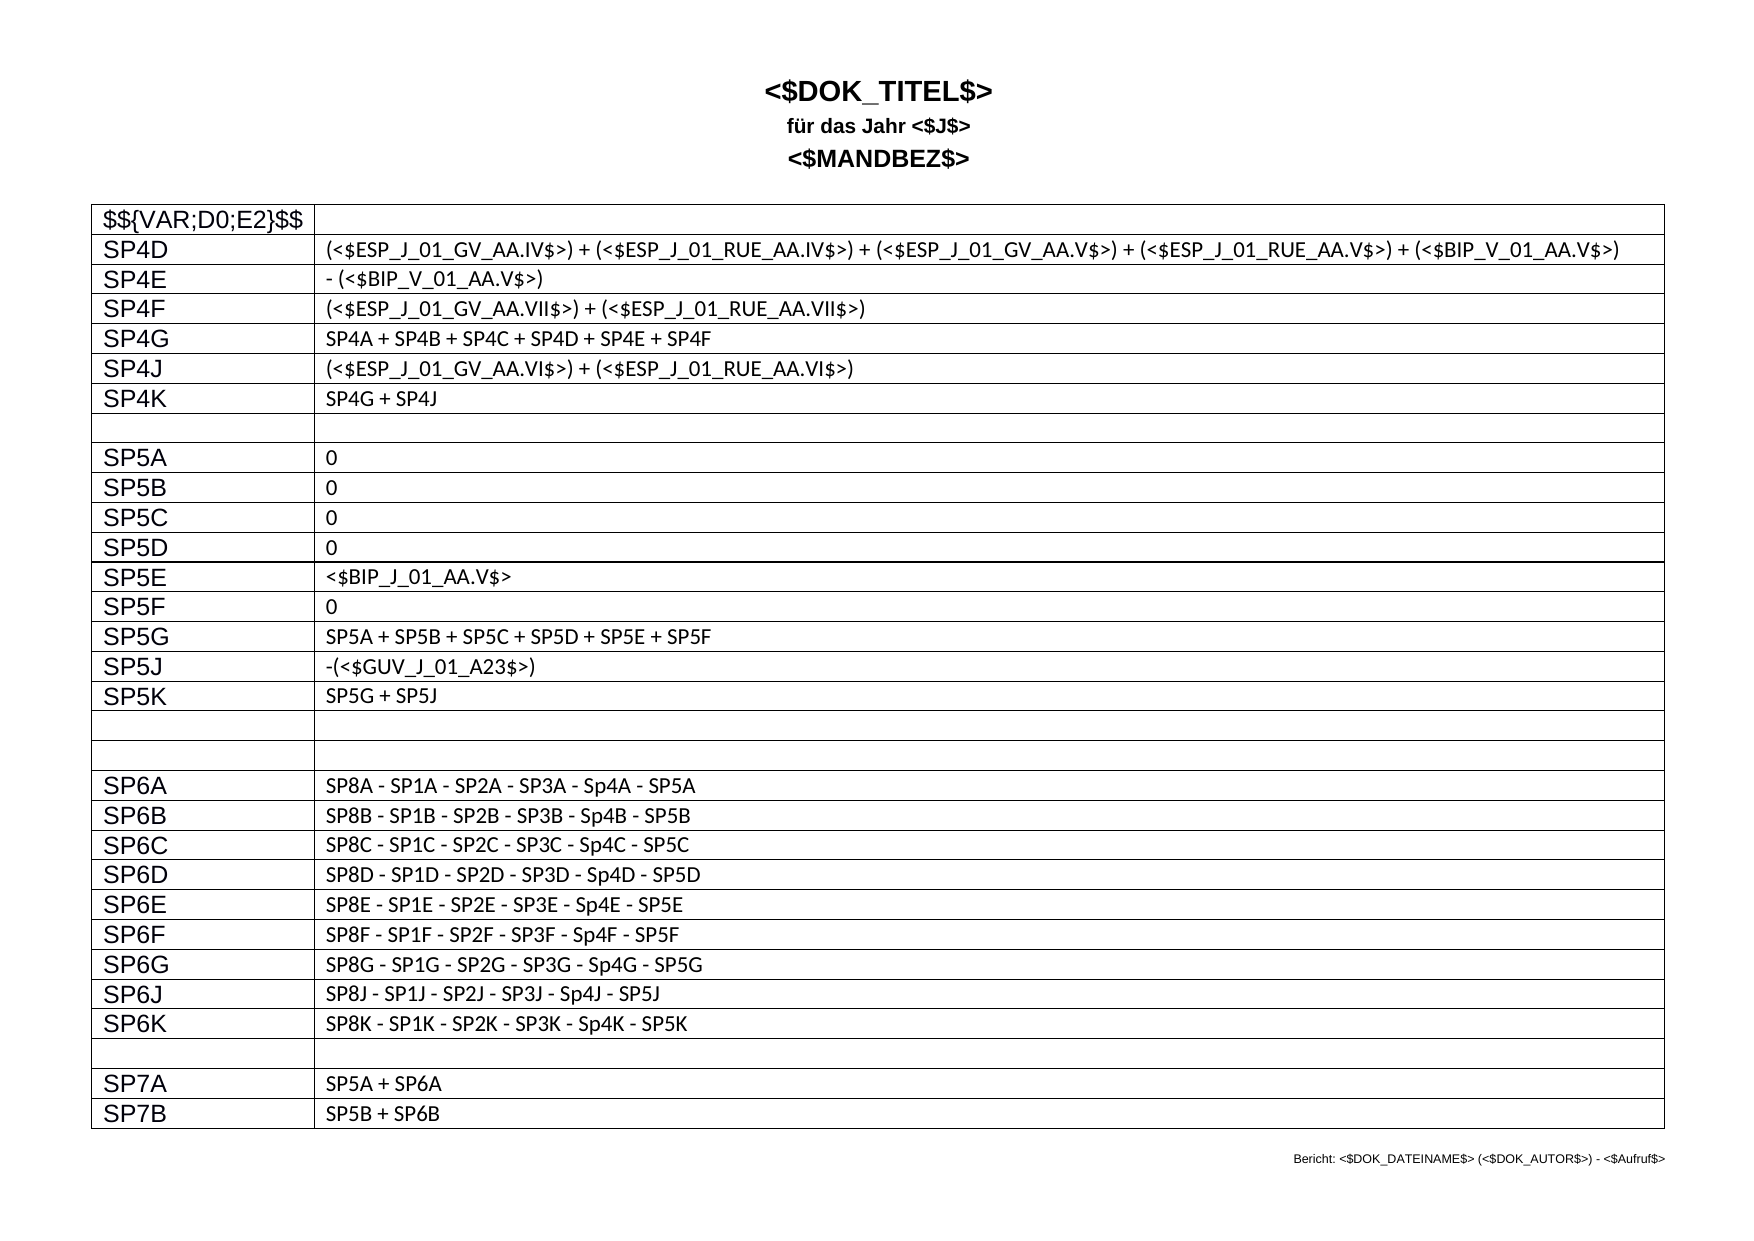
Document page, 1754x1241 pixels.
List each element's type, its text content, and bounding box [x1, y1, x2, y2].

table_cell SP7B [92, 1099, 314, 1127]
table_cell SP4G + SP4J [315, 384, 1664, 412]
table_cell SP5B + SP6B [315, 1099, 1664, 1127]
table_cell [92, 741, 314, 770]
table_cell SP4G [92, 324, 314, 353]
table_cell <$BIP_J_01_AA.V$> [315, 563, 1664, 591]
table_cell SP7A [92, 1069, 314, 1098]
table_cell 0 [315, 592, 1664, 621]
table_cell SP6J [92, 980, 314, 1008]
table_cell SP8A - SP1A - SP2A - SP3A - Sp4A - SP5A [315, 771, 1664, 800]
table_cell SP6A [92, 771, 314, 800]
table_cell SP5G + SP5J [315, 682, 1664, 710]
table_cell (<$ESP_J_01_GV_AA.VII$>) + (<$ESP_J_01_RUE_AA.VII$>) [315, 294, 1664, 323]
table_cell SP5A + SP5B + SP5C + SP5D + SP5E + SP5F [315, 622, 1664, 651]
table_cell SP6E [92, 890, 314, 919]
table_cell SP6B [92, 801, 314, 829]
table_cell SP5F [92, 592, 314, 621]
table_cell SP5G [92, 622, 314, 651]
table_cell SP4F [92, 294, 314, 323]
table_cell SP4E [92, 265, 314, 293]
table_cell SP8F - SP1F - SP2F - SP3F - Sp4F - SP5F [315, 920, 1664, 949]
table_header [315, 205, 1664, 234]
table_cell SP5J [92, 652, 314, 681]
table_cell SP5C [92, 503, 314, 532]
table_cell [315, 711, 1664, 740]
table_cell SP6D [92, 860, 314, 889]
table_cell SP4D [92, 235, 314, 263]
table_cell 0 [315, 443, 1664, 472]
table_cell SP5A [92, 443, 314, 472]
table_cell SP8J - SP1J - SP2J - SP3J - Sp4J - SP5J [315, 980, 1664, 1008]
table_cell [315, 414, 1664, 442]
table_cell [315, 741, 1664, 770]
table_cell SP5B [92, 473, 314, 502]
table_cell SP6F [92, 920, 314, 949]
table_cell -(<$GUV_J_01_A23$>) [315, 652, 1664, 681]
table_header $${VAR;D0;E2}$$ [92, 205, 314, 234]
table_cell SP5K [92, 682, 314, 710]
table_cell [92, 1039, 314, 1068]
table_cell SP8D - SP1D - SP2D - SP3D - Sp4D - SP5D [315, 860, 1664, 889]
table_cell SP6G [92, 950, 314, 978]
table_cell SP8B - SP1B - SP2B - SP3B - Sp4B - SP5B [315, 801, 1664, 829]
table_cell SP4K [92, 384, 314, 412]
table_cell (<$ESP_J_01_GV_AA.IV$>) + (<$ESP_J_01_RUE_AA.IV$>) + (<$ESP_J_01_GV_AA.V$>) + (<$ESP_J_01_RUE_AA.V$>) + (<$BIP_V_01_AA.V$>) [315, 235, 1664, 263]
table_cell SP6C [92, 831, 314, 859]
table_cell [315, 1039, 1664, 1068]
table_cell SP8G - SP1G - SP2G - SP3G - Sp4G - SP5G [315, 950, 1664, 978]
table_cell (<$ESP_J_01_GV_AA.VI$>) + (<$ESP_J_01_RUE_AA.VI$>) [315, 354, 1664, 383]
table_cell [92, 414, 314, 442]
table_cell SP5A + SP6A [315, 1069, 1664, 1098]
table_cell - (<$BIP_V_01_AA.V$>) [315, 265, 1664, 293]
table_cell SP6K [92, 1009, 314, 1038]
table_cell SP4A + SP4B + SP4C + SP4D + SP4E + SP4F [315, 324, 1664, 353]
table_cell SP4J [92, 354, 314, 383]
table_cell 0 [315, 533, 1664, 561]
table_cell 0 [315, 473, 1664, 502]
table_cell [92, 711, 314, 740]
table_cell SP5E [92, 563, 314, 591]
table_cell SP5D [92, 533, 314, 561]
table_cell SP8C - SP1C - SP2C - SP3C - Sp4C - SP5C [315, 831, 1664, 859]
table_cell SP8E - SP1E - SP2E - SP3E - Sp4E - SP5E [315, 890, 1664, 919]
table_cell SP8K - SP1K - SP2K - SP3K - Sp4K - SP5K [315, 1009, 1664, 1038]
table_cell 0 [315, 503, 1664, 532]
